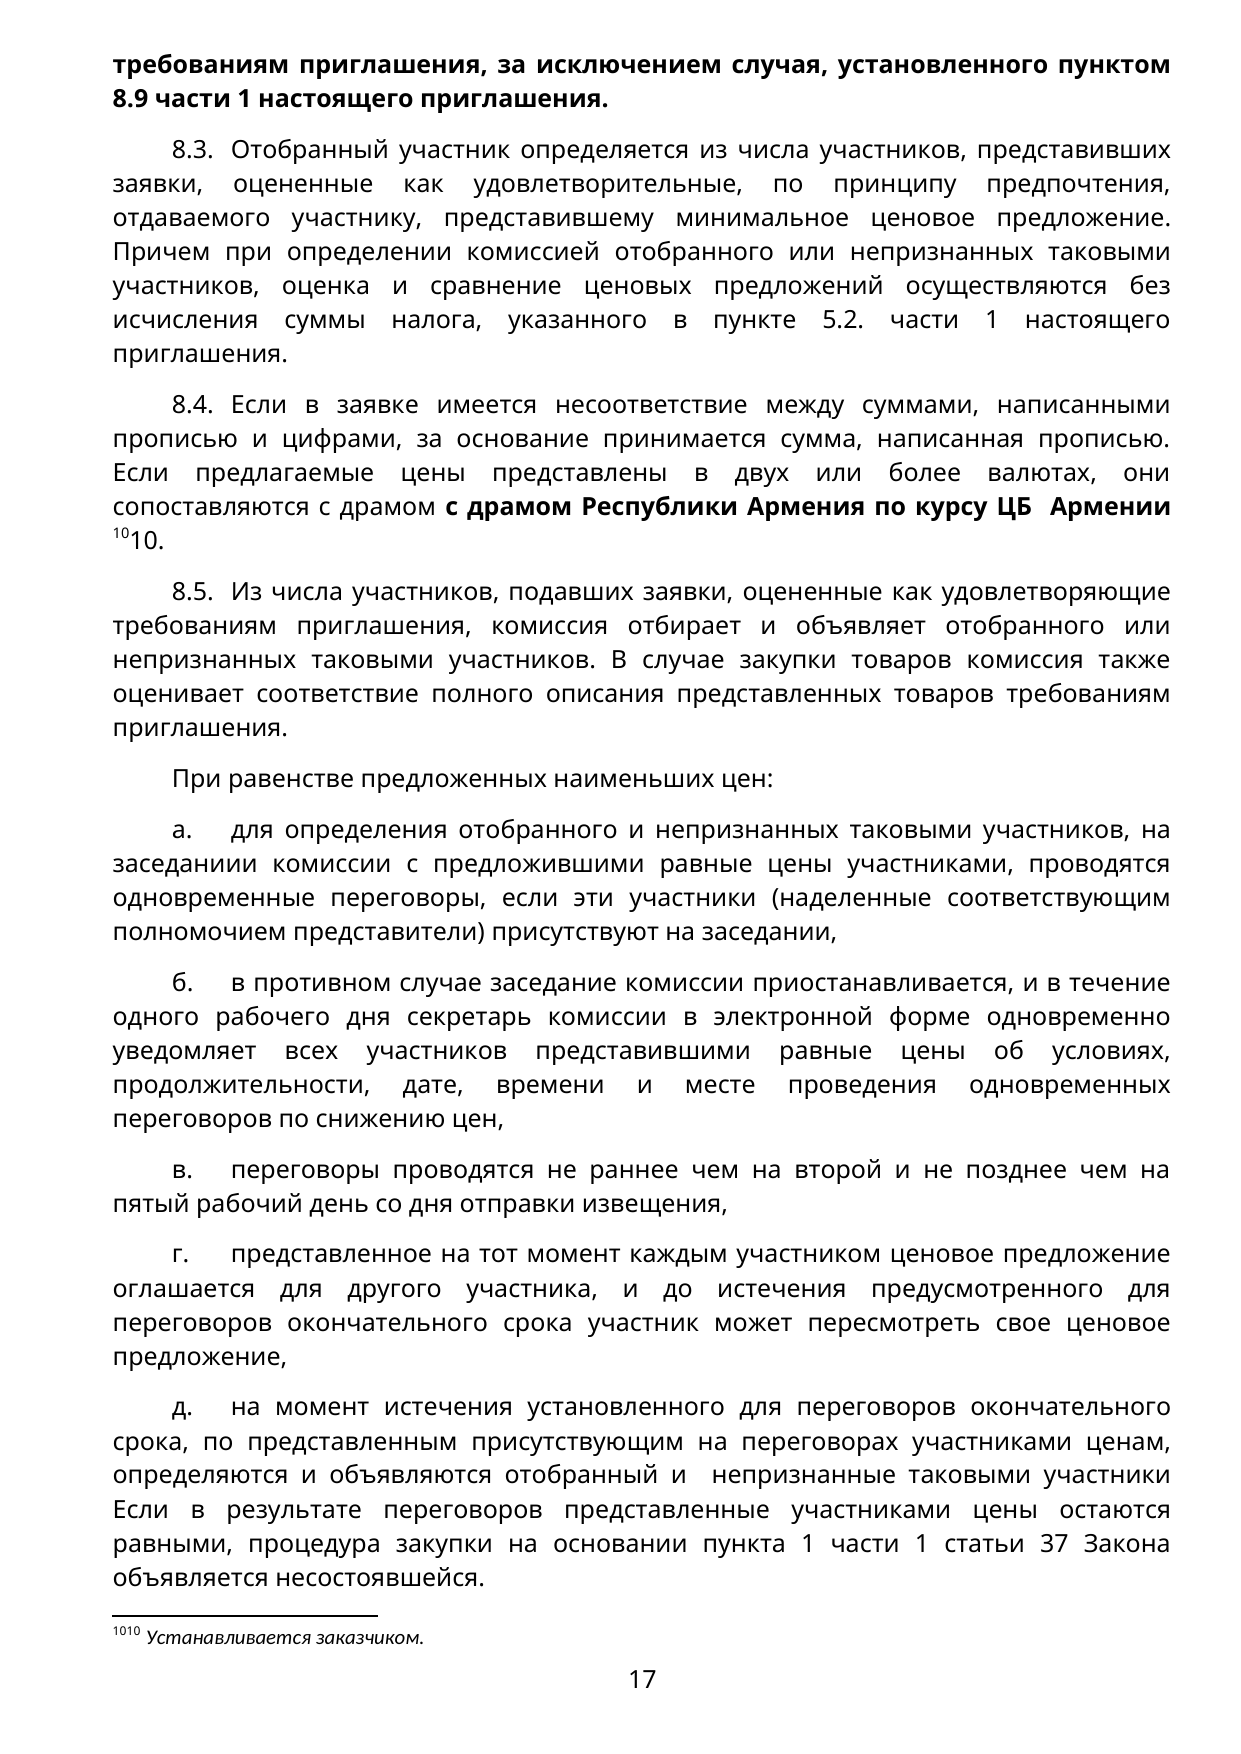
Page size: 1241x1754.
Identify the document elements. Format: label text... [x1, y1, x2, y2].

text г. представленное на тот момент каждым участником ценовое предложение оглашается для другого участника, и до истечения предусмотренного для переговоров окончательного срока участник может пересмотреть свое ценовое предложение, [112, 1236, 1172, 1372]
text а. для определения отобранного и непризнанных таковыми участников, на заседаниии комиссии с предложившими равные цены участниками, проводятся одновременные переговоры, если эти участники (наделенные соответствующим полномочием представители) присутствуют на заседании, [112, 811, 1172, 948]
text 8.5. Из числа участников, подавших заявки, оцененные как удовлетворяющие требованиям приглашения, комиссия отбирает и объявляет отобранного или непризнанных таковыми участников. В случае закупки товаров комиссия также оценивает соответствие полного описания представленных товаров требованиям приглашения. [112, 574, 1172, 744]
text При равенстве предложенных наименьших цен: [112, 761, 1172, 795]
text б. в противном случае заседание комиссии приостанавливается, и в течение одного рабочего дня секретарь комиссии в электронной форме одновременно уведомляет всех участников представившими равные цены об условиях, продолжительности, дате, времени и месте проведения одновременных переговоров по снижению цен, [112, 964, 1172, 1135]
text д. на момент истечения установленного для переговоров окончательного срока, по представленным присутствующим на переговорах участниками ценам, определяются и объявляются отобранный и непризнанные таковыми участники Если в результате переговоров представленные участниками цены остаются равными, процедура закупки на основании пункта 1 части 1 статьи 37 Закона объявляется несостоявшейся. [112, 1389, 1172, 1593]
text в. переговоры проводятся не раннее чем на второй и не позднее чем на пятый рабочий день со дня отправки извещения, [112, 1151, 1172, 1219]
text 8.3. Отобранный участник определяется из числа участников, представивших заявки, оцененные как удовлетворительные, по принципу предпочтения, отдаваемого участнику, представившему минимальное ценовое предложение. Причем при определении комиссией отобранного или непризнанных таковыми участников, оценка и сравнение ценовых предложений осуществляются без исчисления суммы налога, указанного в пункте 5.2. части 1 настоящего приглашения. [112, 132, 1172, 370]
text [112, 47, 1172, 115]
text 8.4. Если в заявке имеется несоответствие между суммами, написанными прописью и цифрами, за основание принимается сумма, написанная прописью. Если предлагаемые цены представлены в двух или более валютах, они сопоставляются с драмом с драмом Республики Армения по курсу ЦБ Армении 10. [112, 387, 1172, 557]
